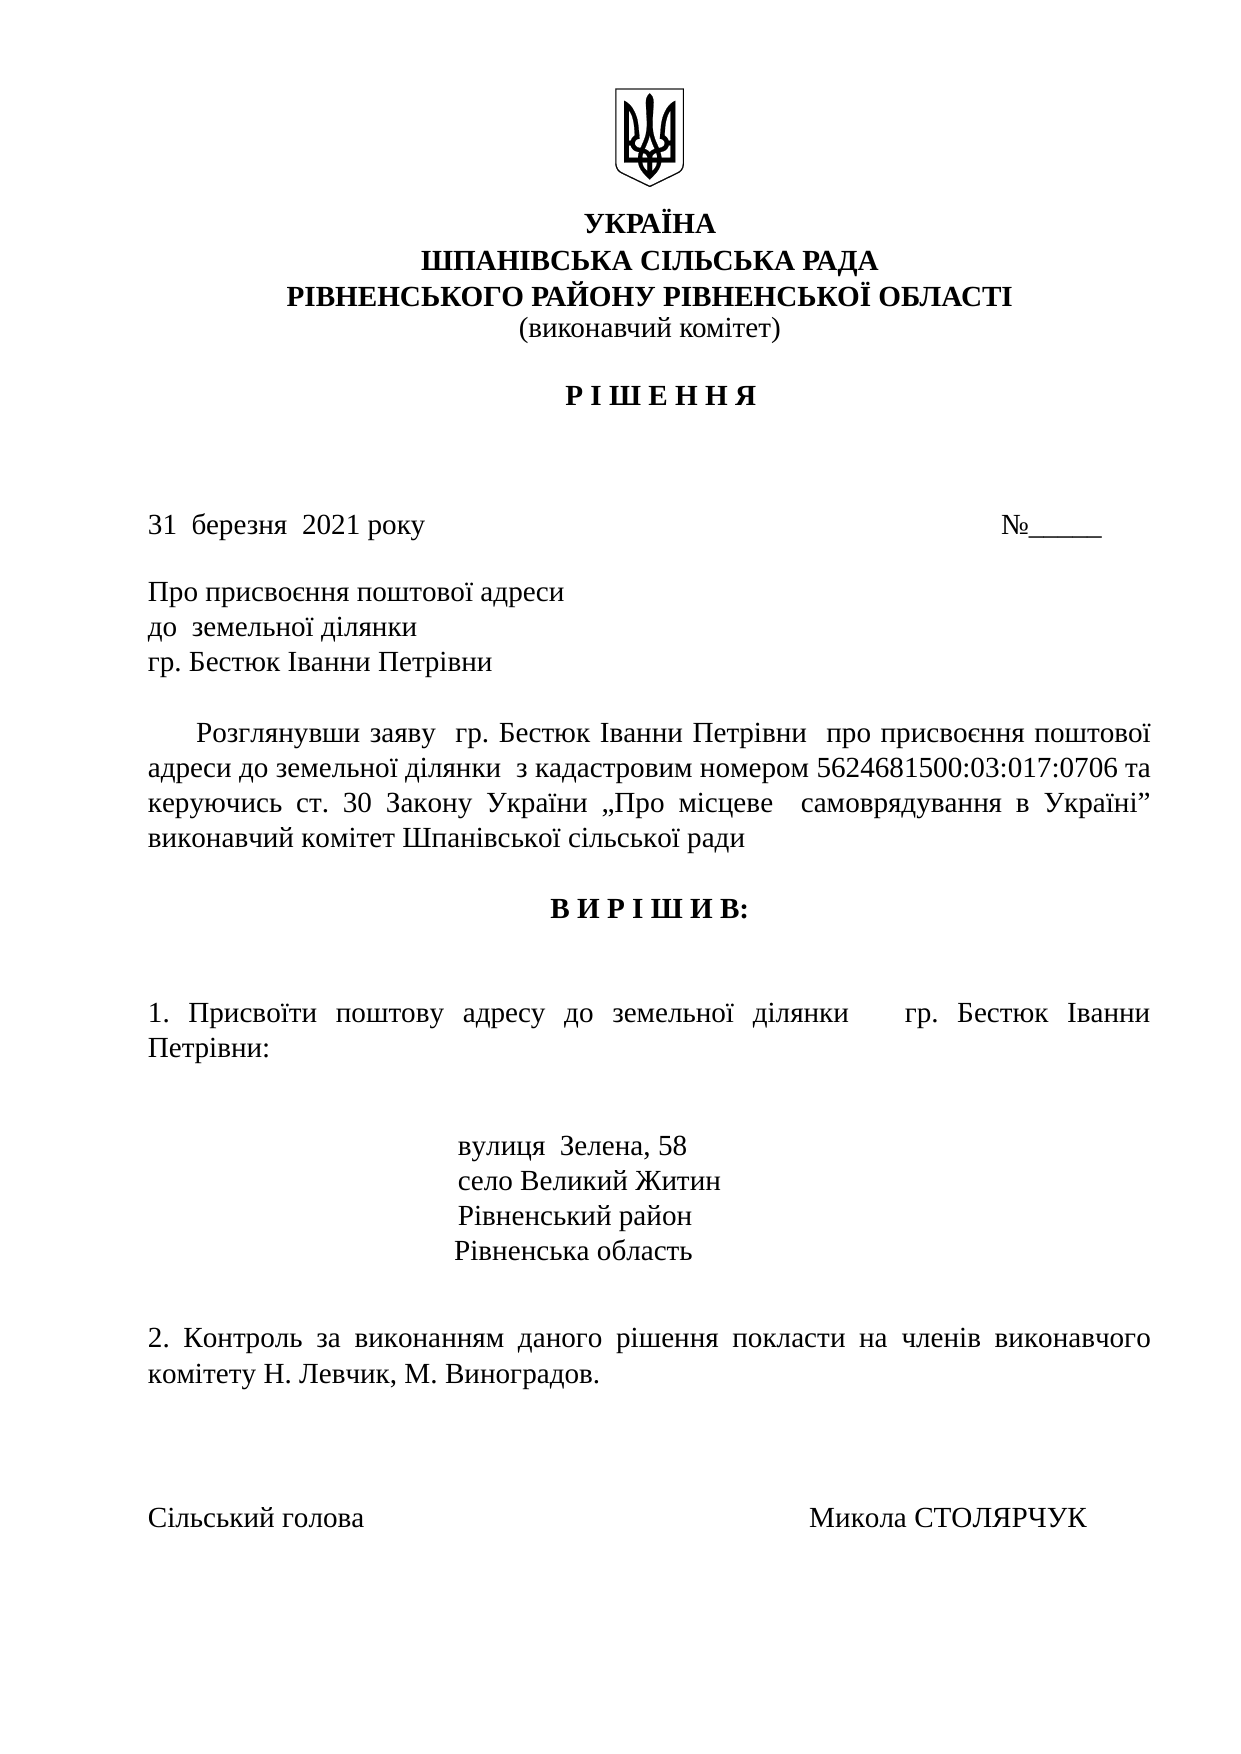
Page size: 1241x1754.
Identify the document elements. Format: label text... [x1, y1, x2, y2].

text Про присвоєння поштової адреси [148, 574, 1152, 608]
text Україна [148, 206, 1152, 240]
text 1. Присвоїти поштову адресу до земельної ділянки гр. Бестюк Іванни Петрівни: [148, 995, 1152, 1063]
text гр. Бестюк Іванни Петрівни [148, 644, 1152, 678]
text до земельної ділянки [148, 609, 1152, 643]
subtitle ШПАНІВСЬКА сільська рада [148, 252, 838, 275]
text Розглянувши заяву гр. Бестюк Іванни Петрівни про присвоєння поштової адреси до земельної ділянки з кадастровим номером 5624681500:03:017:0706 та керуючись ст. 30 Закону України „Про місцеве самоврядування в Україні” виконавчий комітет Шпанівської сільської ради [148, 715, 1152, 854]
text (виконавчий комітет) [148, 311, 1152, 344]
text 2. Контроль за виконанням даного рішення покласти на членів виконавчого комітету Н. Левчик, М. Виноградов. [148, 1321, 1152, 1389]
text 31 березня 2021 року №_____ [148, 507, 1152, 541]
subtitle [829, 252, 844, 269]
text Р І Ш Е Н Н Я [148, 378, 1152, 411]
text Рівненський район [148, 1198, 1152, 1232]
text В И Р І Ш И В: [148, 891, 1152, 924]
text РІВНЕНСЬКОГО РАЙОНУ РІВНЕНСЬКОЇ ОБЛАСТІ [148, 288, 1152, 311]
text село Великий Житин [148, 1163, 1152, 1197]
text вулиця Зелена, 58 [148, 1128, 1152, 1161]
text Сільський голова Микола СТОЛЯРЧУК [148, 1500, 1152, 1533]
text Рівненська область [148, 1233, 1152, 1267]
subtitle ШПАНІВСЬКА сільська рада [856, 252, 1152, 275]
